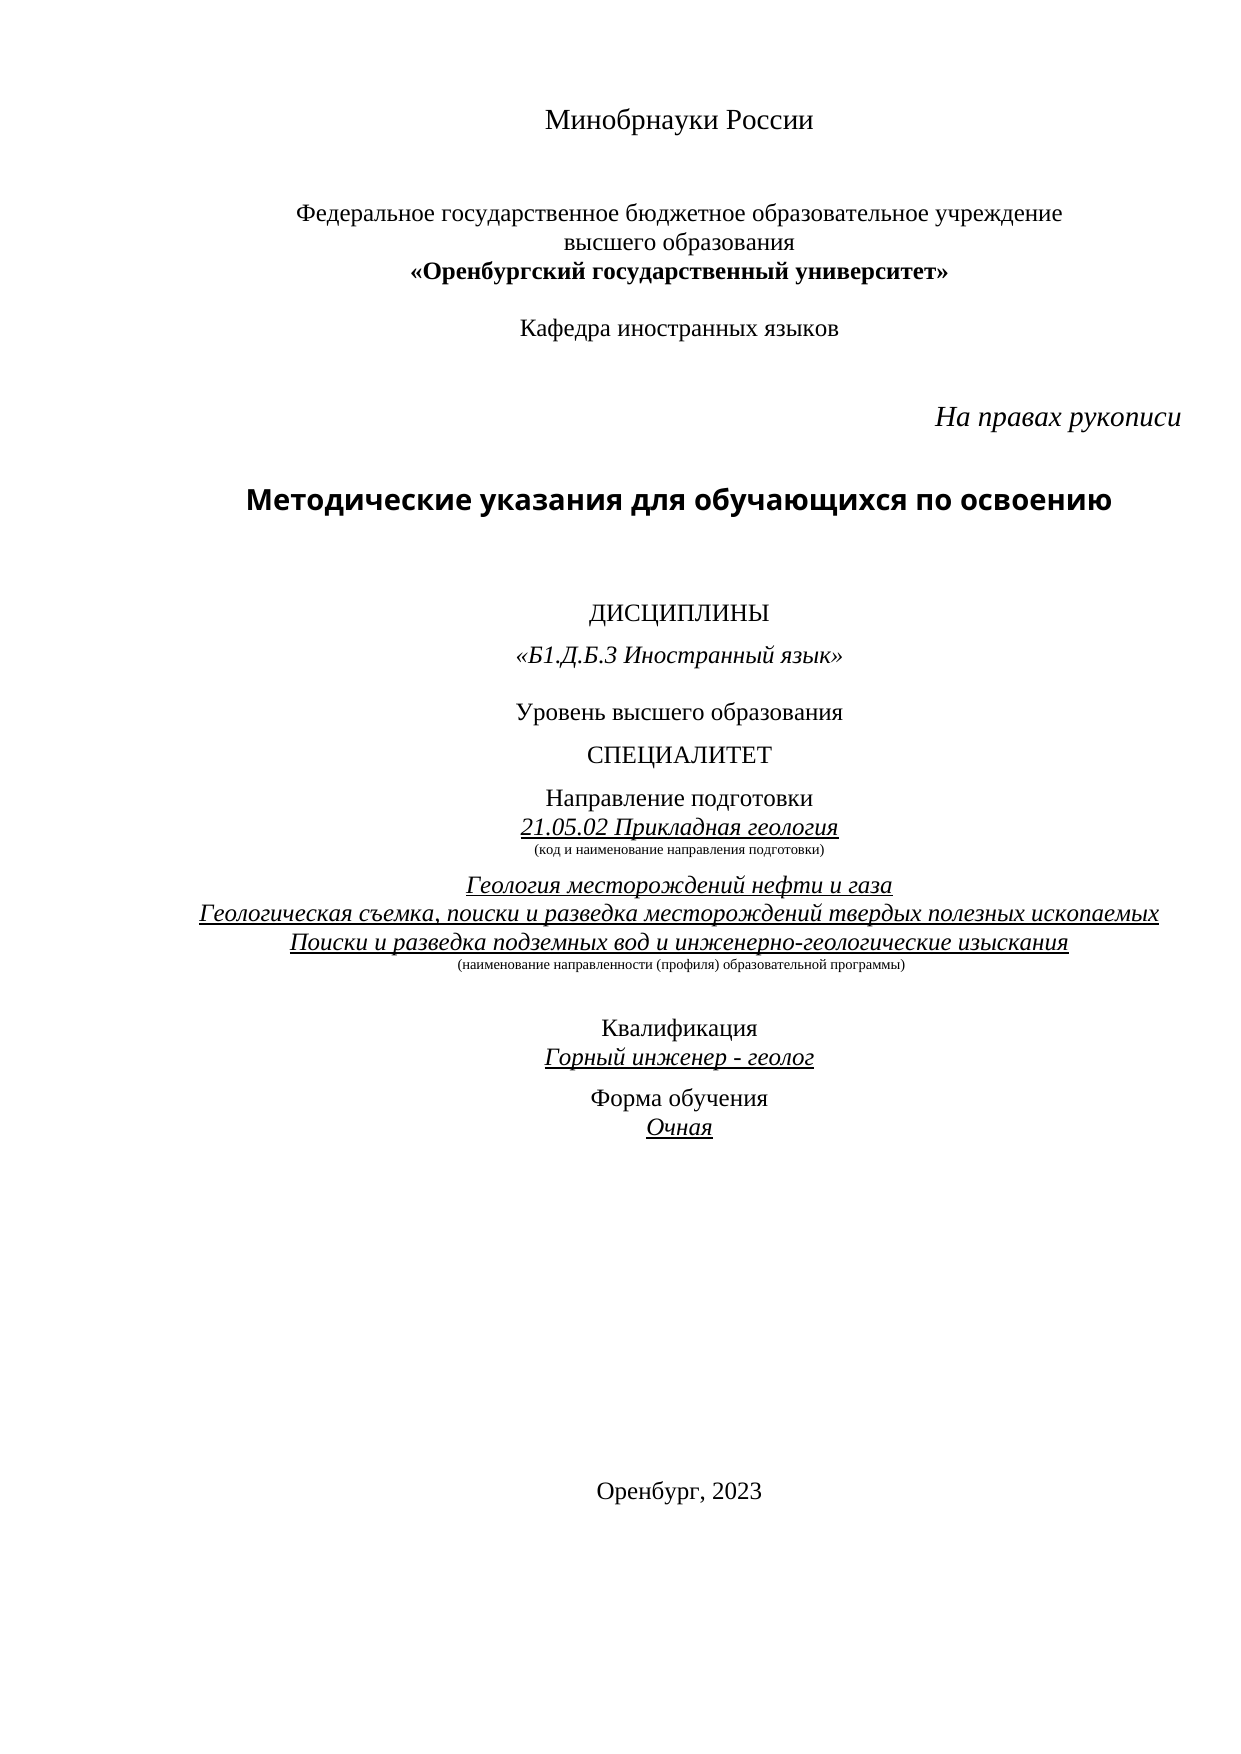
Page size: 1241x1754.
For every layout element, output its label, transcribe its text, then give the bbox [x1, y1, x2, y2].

text ДИСЦИПЛИНЫ [177, 598, 1181, 627]
text 21.05.02 Прикладная геология [177, 812, 1181, 841]
text Форма обучения [177, 1083, 1181, 1112]
text На правах рукописи [177, 399, 1181, 433]
text «Б1.Д.Б.3 Иностранный язык» [177, 640, 1181, 668]
text Федеральное государственное бюджетное образовательное учреждение [177, 198, 1181, 227]
text Очная [177, 1112, 1181, 1141]
text Квалификация [177, 1013, 1181, 1042]
text Минобрнауки России [177, 102, 1181, 136]
text Геологическая съемка, поиски и разведка месторождений твердых полезных ископаемых [177, 898, 1181, 927]
text Горный инженер - геолог [177, 1042, 1181, 1071]
text Методические указания для обучающихся по освоению [177, 479, 1181, 519]
text (код и наименование направления подготовки) [177, 841, 1181, 870]
text СПЕЦИАЛИТЕТ [177, 740, 1181, 769]
text «Оренбургский государственный университет» [177, 256, 1181, 284]
text высшего образования [177, 227, 1181, 256]
text Направление подготовки [177, 783, 1181, 812]
text Поиски и разведка подземных вод и инженерно-геологические изыскания [177, 927, 1181, 956]
text Кафедра иностранных языков [177, 313, 1181, 342]
text (наименование направленности (профиля) образовательной программы) [177, 956, 1181, 985]
text Оренбург, 2023 [177, 1476, 1181, 1505]
text Геология месторождений нефти и газа [177, 870, 1181, 898]
text Уровень высшего образования [177, 697, 1181, 726]
